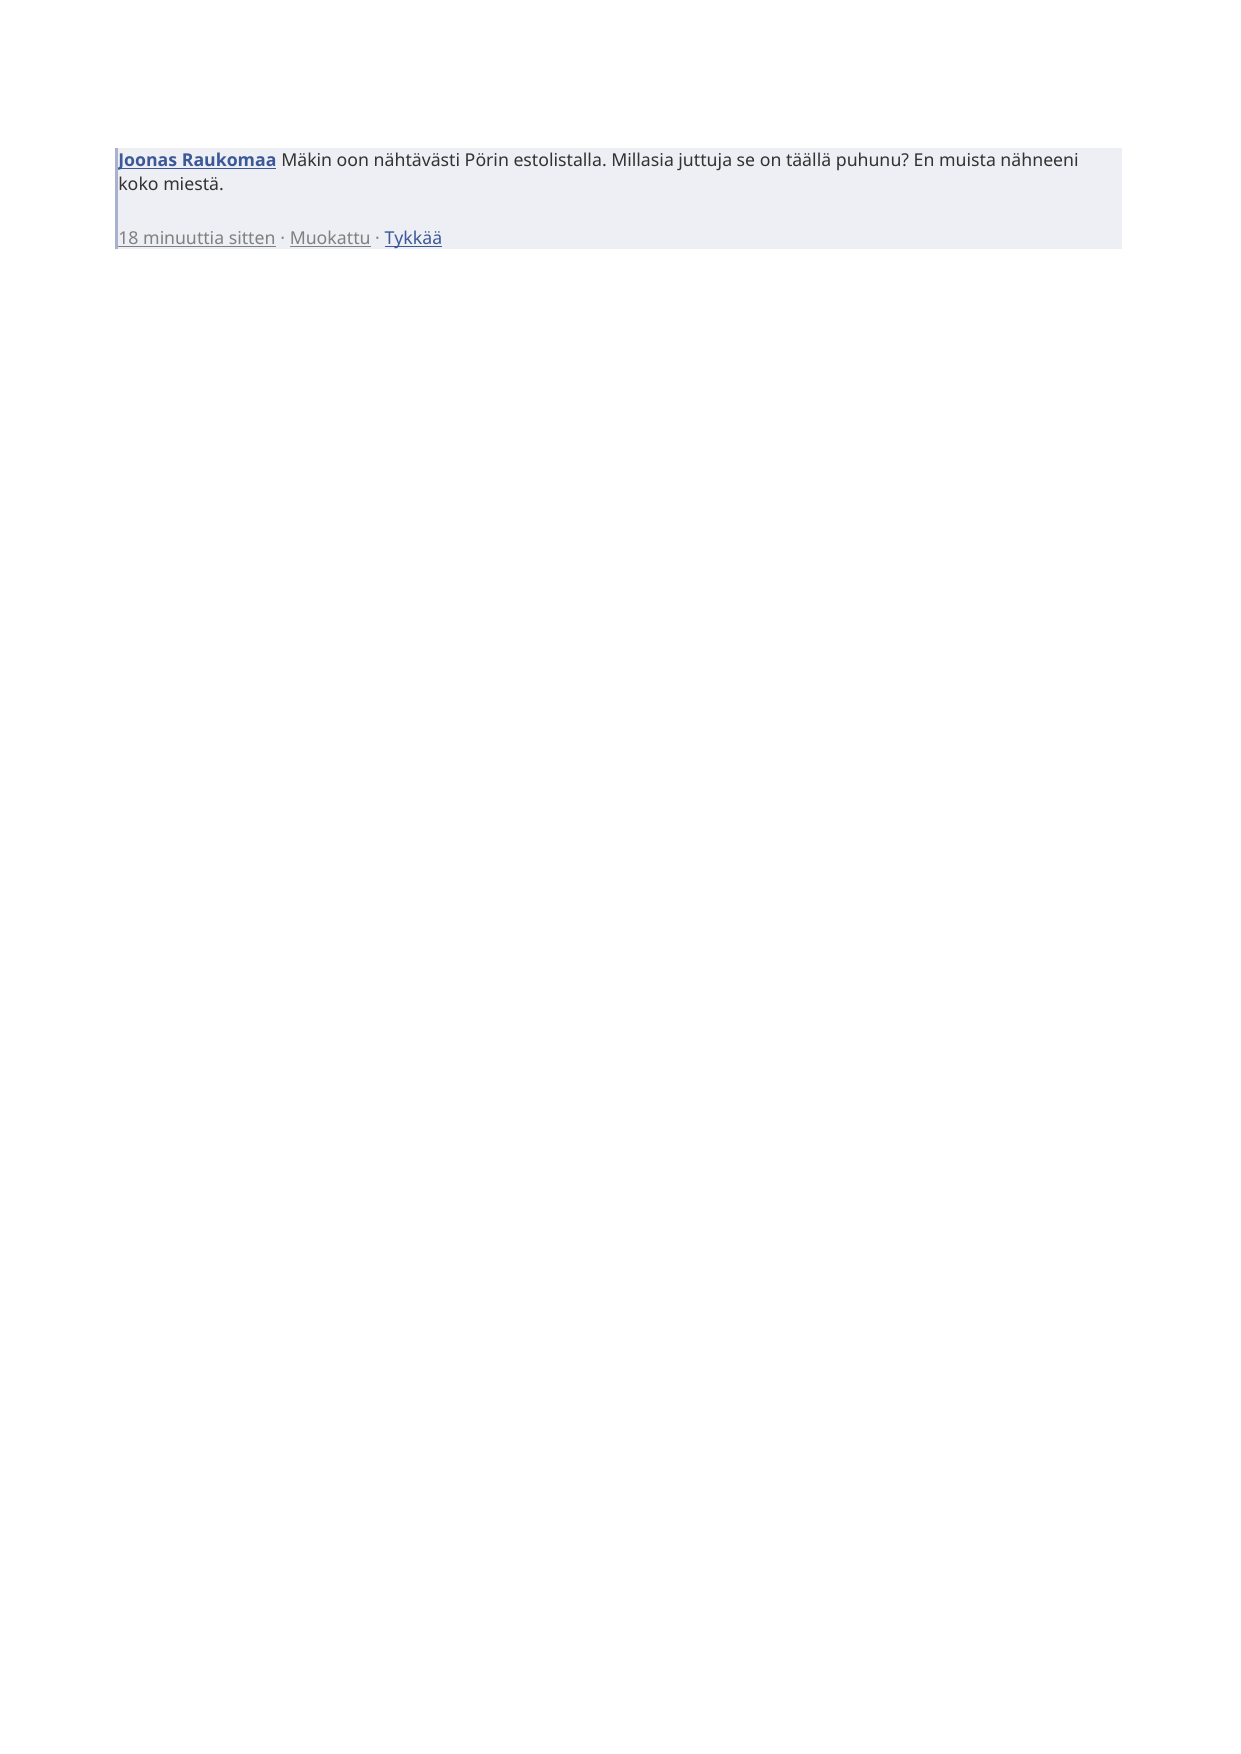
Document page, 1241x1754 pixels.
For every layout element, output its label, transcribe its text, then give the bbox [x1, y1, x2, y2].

text 18 minuuttia sitten · Muokattu · Tykkää [118, 225, 1122, 249]
text Joonas Raukomaa Mäkin oon nähtävästi Pörin estolistalla. Millasia juttuja se on täällä puhunu? En muista nähneeni koko miestä. [118, 148, 1122, 196]
